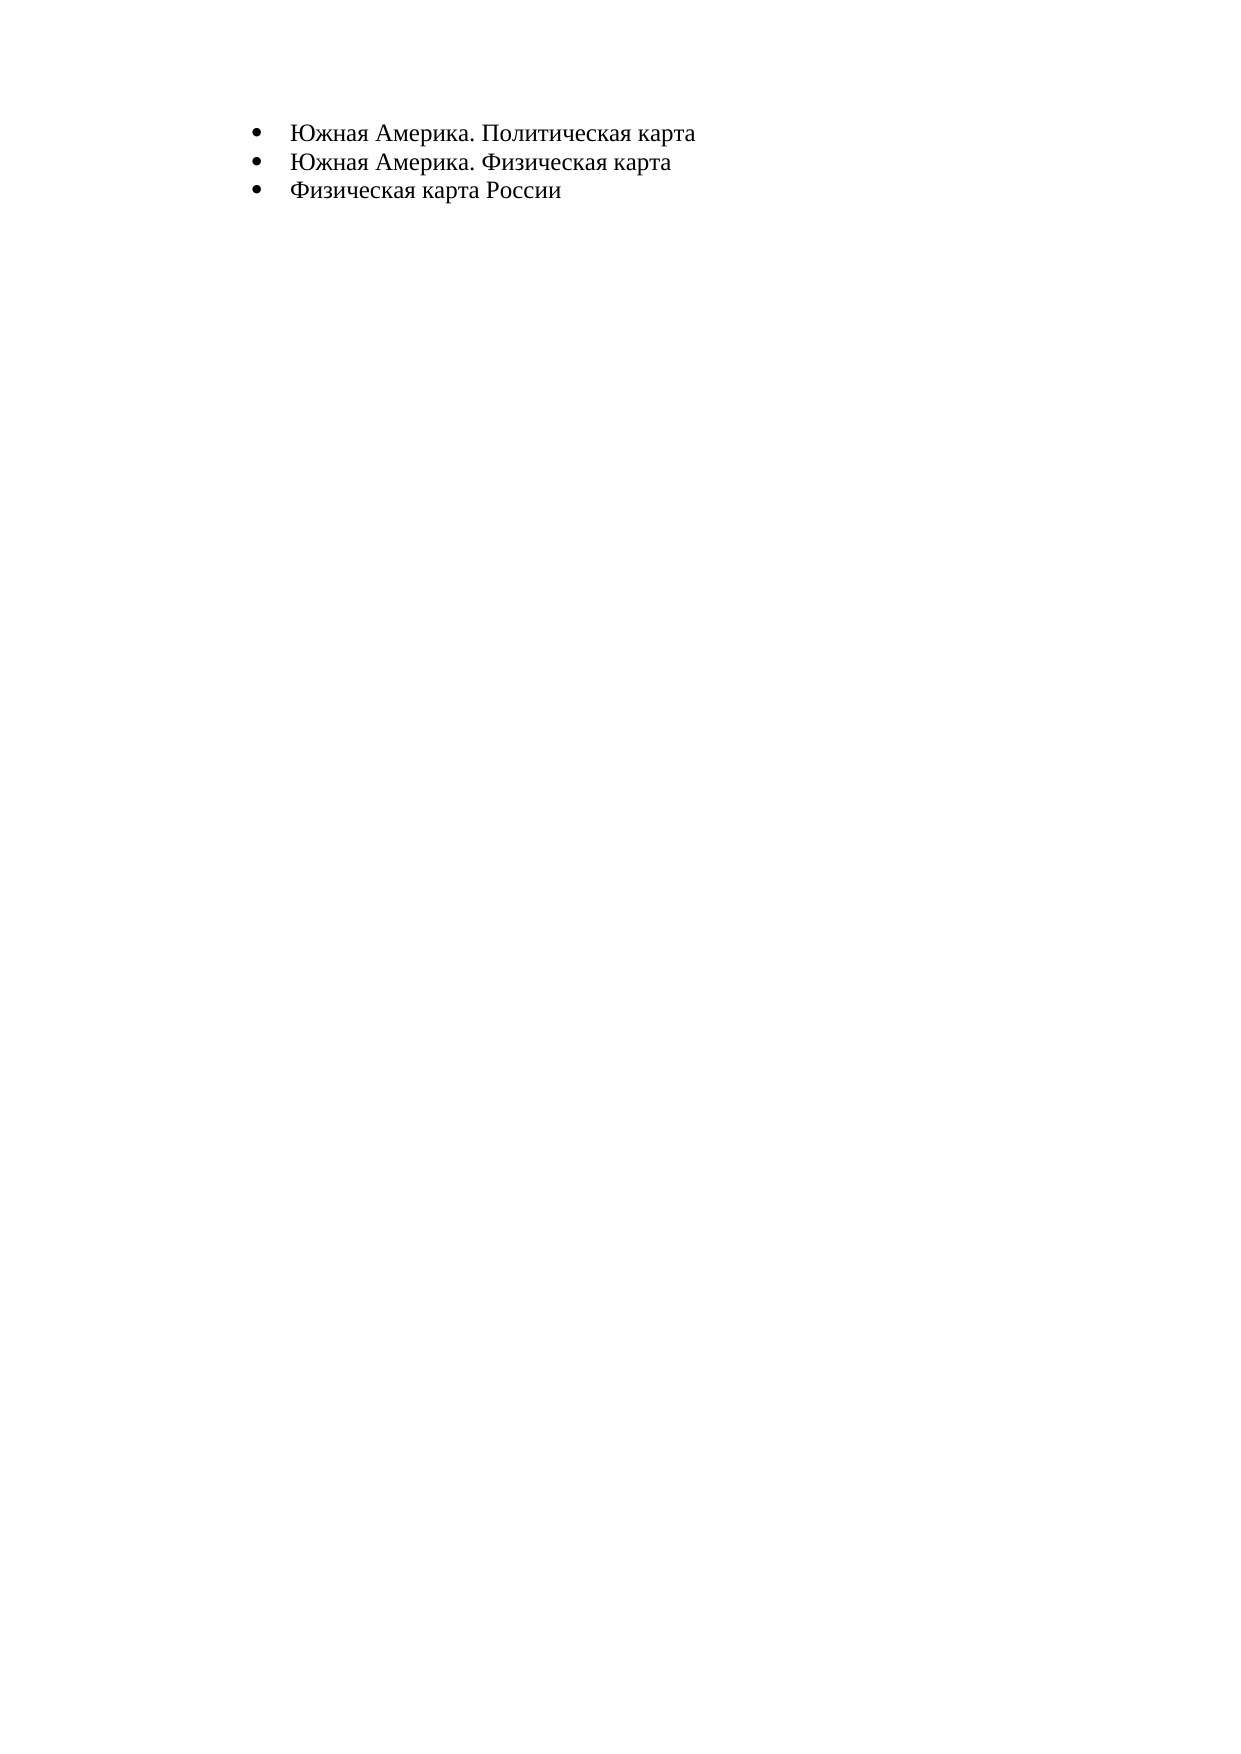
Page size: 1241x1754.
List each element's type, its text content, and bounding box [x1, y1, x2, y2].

list Физическая карта России [252, 176, 1152, 204]
list Южная Америка. Политическая карта [252, 118, 1152, 147]
list Южная Америка. Физическая карта [252, 147, 1152, 176]
